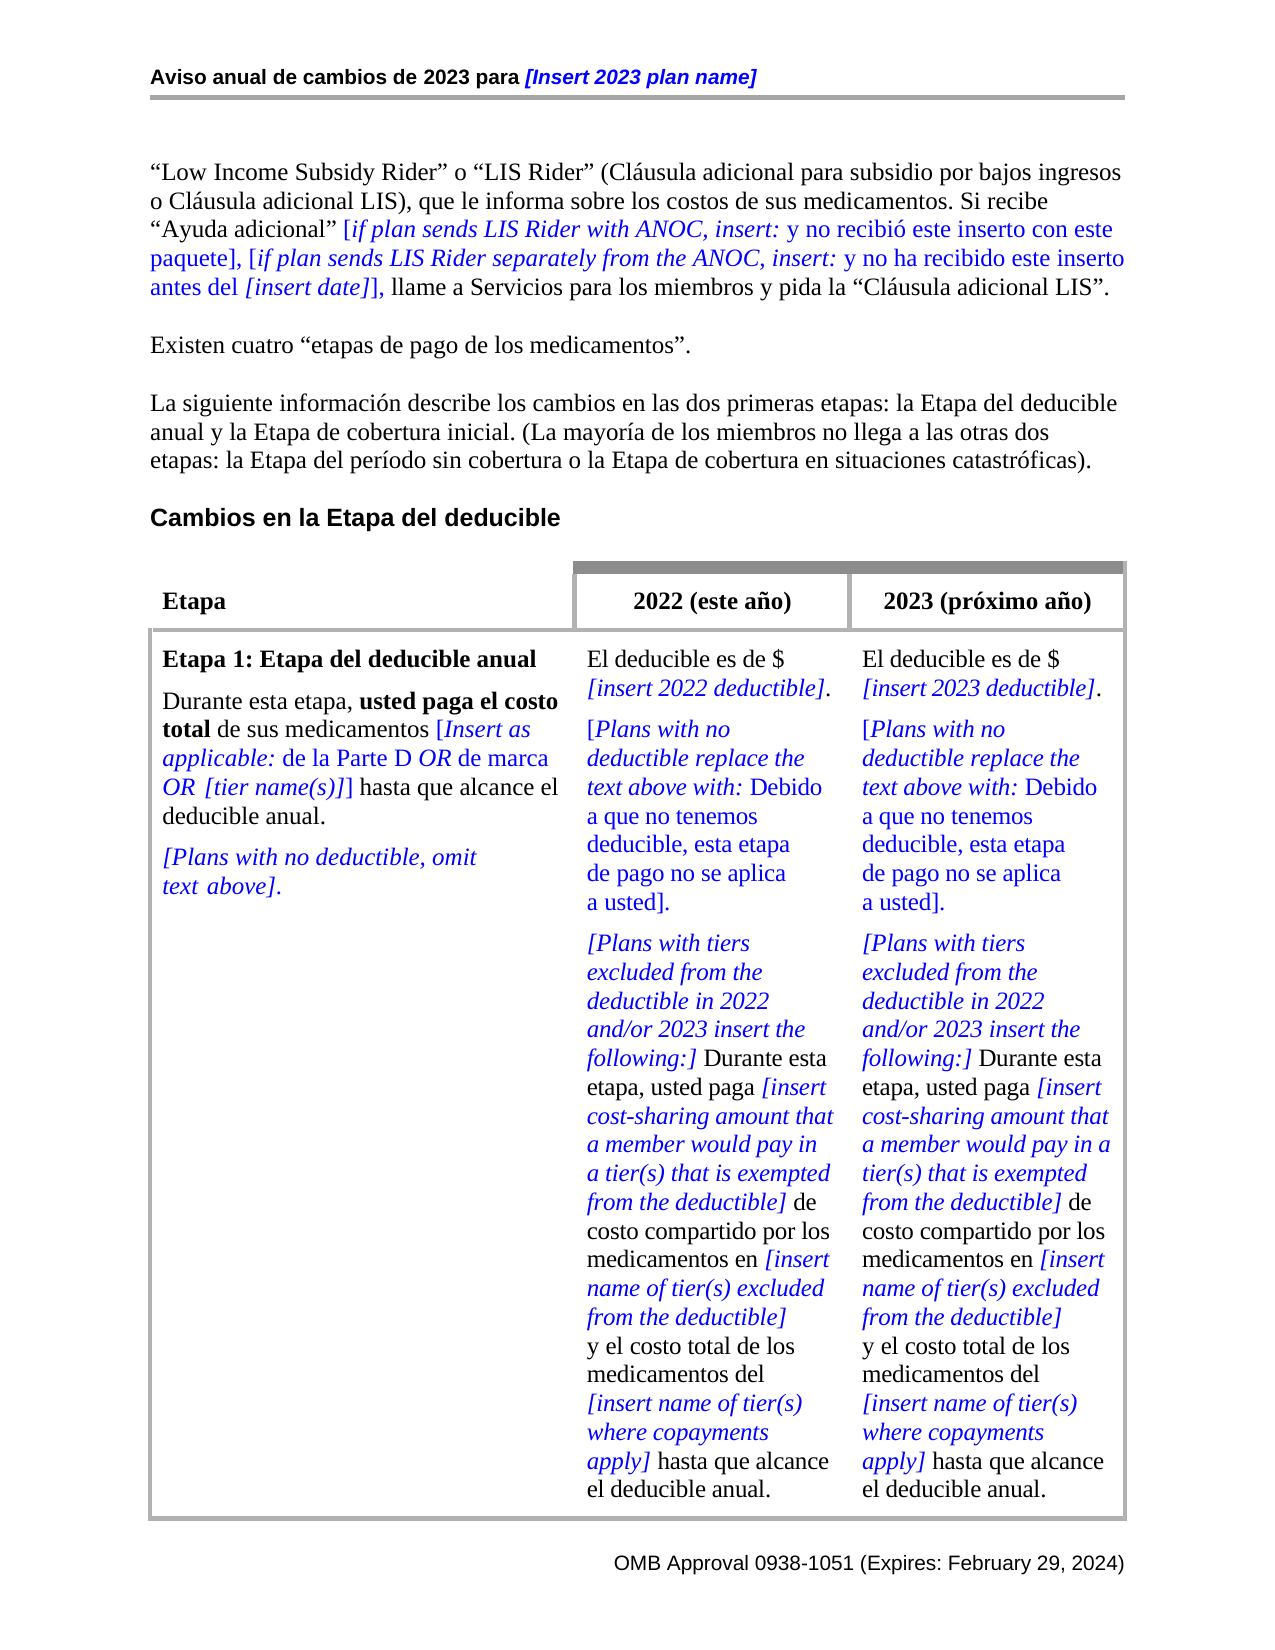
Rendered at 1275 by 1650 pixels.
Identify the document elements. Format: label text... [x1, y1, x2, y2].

table_cell Etapa 1: Etapa del deducible anual Durante esta etapa, usted paga el costo total de sus medicamentos [Insert as applicable: de la Parte D OR de marca OR [tier name(s)]] hasta que alcance el deducible anual. [Plans with no deductible, omit text above]. [152, 629, 575, 1516]
table_header Etapa [150, 561, 573, 627]
text Existen cuatro “etapas de pago de los medicamentos”. [150, 330, 1125, 359]
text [150, 157, 1125, 301]
table_cell El deducible es de $[insert 2022 deductible]. [Plans with no deductible replace the text above with: Debido a que no tenemos deducible, esta etapa de pago no se aplica a usted]. [Plans with tiers excluded from the deductible in 2022 and/or 2023 insert the following:] Durante esta etapa, usted paga [insert cost-sharing amount that a member would pay in a tier(s) that is exempted from the deductible] de costo compartido por los medicamentos en [insert name of tier(s) excluded from the deductible] y el costo total de los medicamentos del [insert name of tier(s) where copayments apply] hasta que alcance el deducible anual. [575, 632, 850, 1516]
subtitle Cambios en la Etapa del deducible [150, 503, 1125, 532]
table_header 2022 (este año) [577, 574, 847, 627]
table_header 2023 (próximo año) [852, 574, 1123, 627]
table_cell El deducible es de $[insert 2023 deductible]. [Plans with no deductible replace the text above with: Debido a que no tenemos deducible, esta etapa de pago no se aplica a usted]. [Plans with tiers excluded from the deductible in 2022 and/or 2023 insert the following:] Durante esta etapa, usted paga [insert cost-sharing amount that a member would pay in a tier(s) that is exempted from the deductible] de costo compartido por los medicamentos en [insert name of tier(s) excluded from the deductible] y el costo total de los medicamentos del [insert name of tier(s) where copayments apply] hasta que alcance el deducible anual. [850, 632, 1123, 1516]
text La siguiente información describe los cambios en las dos primeras etapas: la Etapa del deducible anual y la Etapa de cobertura inicial. (La mayoría de los miembros no llega a las otras dos etapas: la Etapa del período sin cobertura o la Etapa de cobertura en situaciones catastróficas). [150, 388, 1125, 474]
